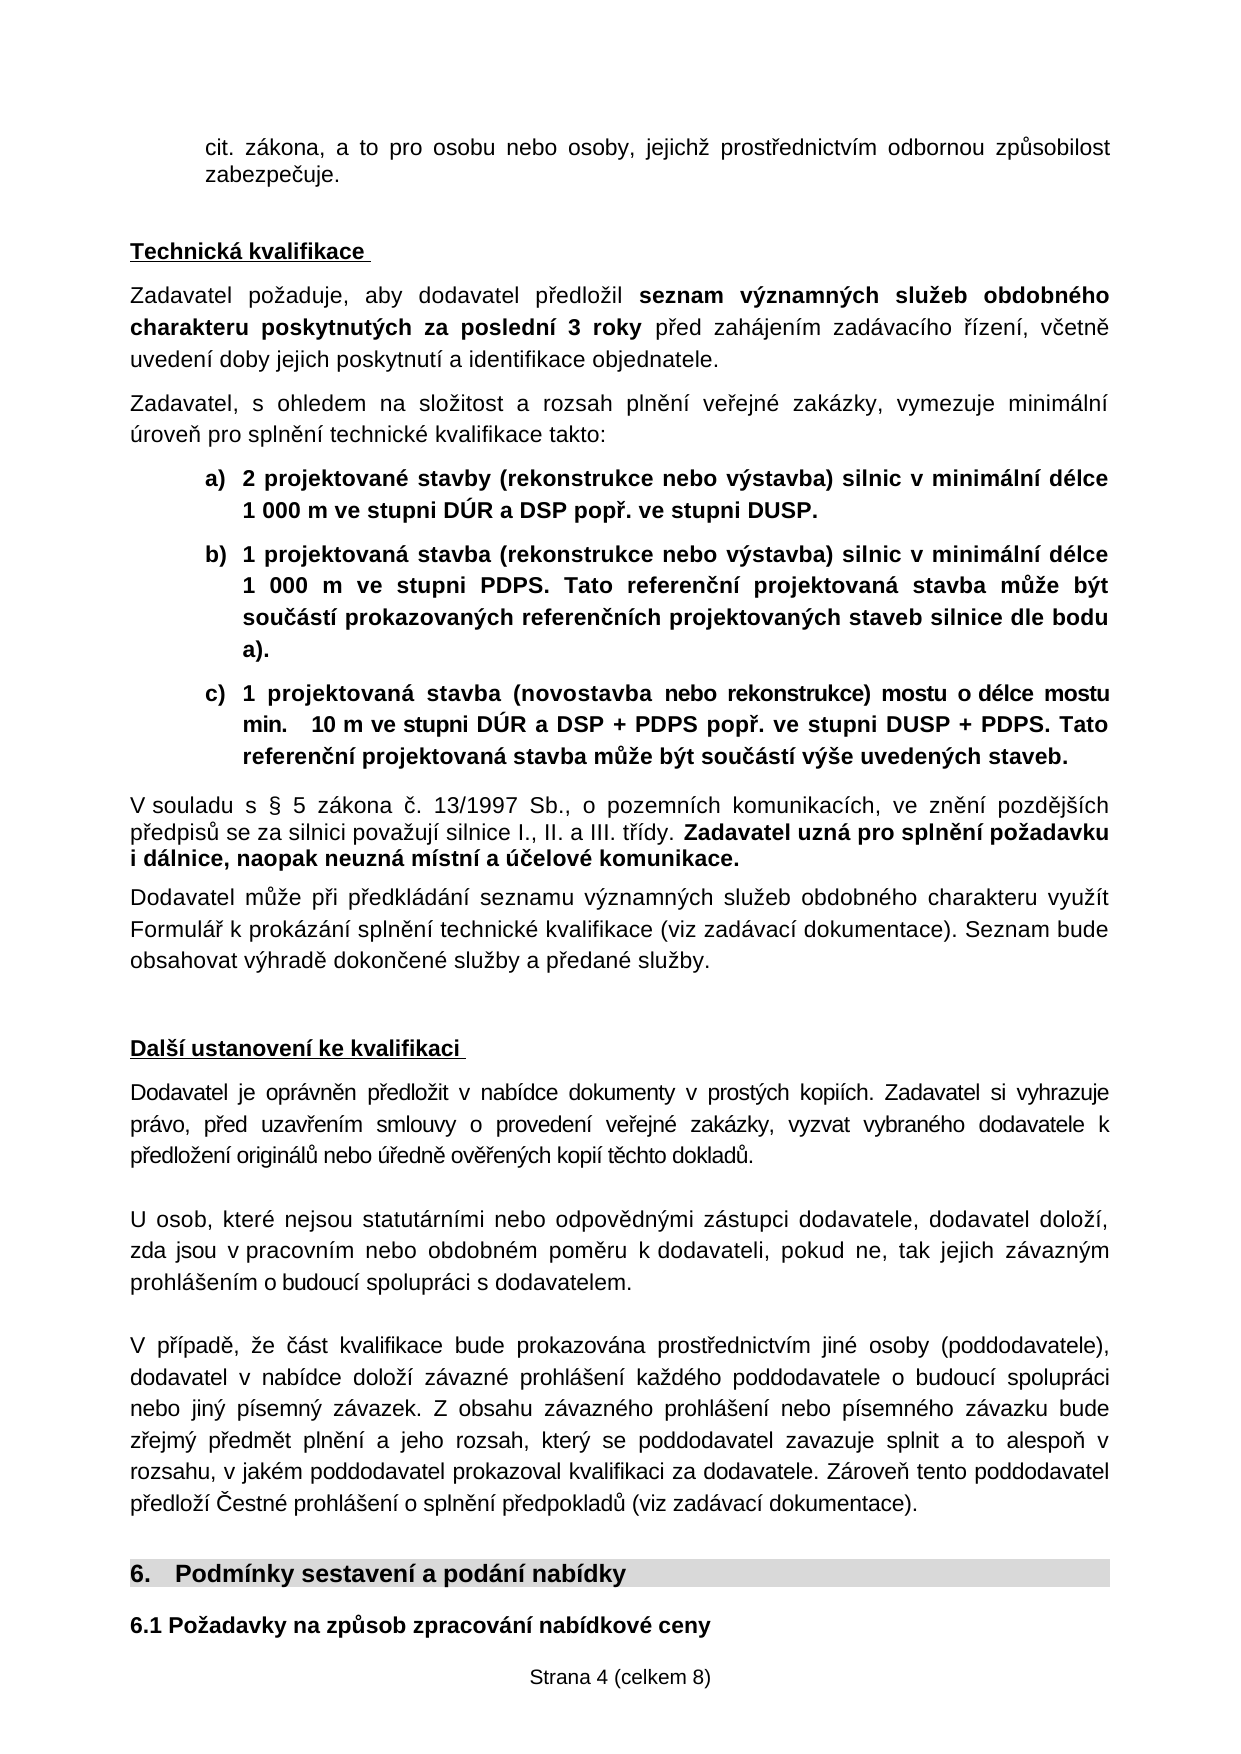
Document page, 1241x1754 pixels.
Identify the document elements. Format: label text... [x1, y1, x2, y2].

text Dodavatel je oprávněn předložit v nabídce dokumenty v prostých kopiích. Zadavatel si vyhrazuje právo, před uzavřením smlouvy o provedení veřejné zakázky, vyzvat vybraného dodavatele k předložení originálů nebo úředně ověřených kopií těchto dokladů. [130, 1079, 1110, 1169]
list 2 projektované stavby (rekonstrukce nebo výstavba) silnic v minimální délce 1 000 m ve stupni DÚR a DSP popř. ve stupni DUSP. [205, 465, 1110, 523]
text V souladu s § 5 zákona č. 13/1997 Sb., o pozemních komunikacích, ve znění pozdějších předpisů se za silnici považují silnice I., II. a III. třídy. Zadavatel uzná pro splnění požadavku i dálnice, naopak neuzná místní a účelové komunikace. [130, 792, 1110, 872]
list Další ustanovení ke kvalifikaci [130, 1035, 1110, 1062]
text Zadavatel, s ohledem na složitost a rozsah plnění veřejné zakázky, vymezuje minimální úroveň pro splnění technické kvalifikace takto: [130, 389, 1110, 447]
text V případě, že část kvalifikace bude prokazována prostřednictvím jiné osoby (poddodavatele), dodavatel v nabídce doloží závazné prohlášení každého poddodavatele o budoucí spolupráci nebo jiný písemný závazek. Z obsahu závazného prohlášení nebo písemného závazku bude zřejmý předmět plnění a jeho rozsah, který se poddodavatel zavazuje splnit a to alespoň v rozsahu, v jakém poddodavatel prokazoval kvalifikaci za dodavatele. Zároveň tento poddodavatel předloží Čestné prohlášení o splnění předpokladů (viz zadávací dokumentace). [130, 1332, 1110, 1516]
text 6.1 Požadavky na způsob zpracování nabídkové ceny [130, 1612, 1110, 1639]
text U osob, které nejsou statutárními nebo odpovědnými zástupci dodavatele, dodavatel doloží, zda jsou v pracovním nebo obdobném poměru k dodavateli, pokud ne, tak jejich závazným prohlášením o budoucí spolupráci s dodavatelem. [130, 1206, 1110, 1295]
list Technická kvalifikace [130, 238, 1110, 265]
text Zadavatel požaduje, aby dodavatel předložil seznam významných služeb obdobného charakteru poskytnutých za poslední 3 roky před zahájením zadávacího řízení, včetně uvedení doby jejich poskytnutí a identifikace objednatele. [130, 282, 1110, 372]
text Dodavatel může při předkládání seznamu významných služeb obdobného charakteru využít Formulář k prokázání splnění technické kvalifikace (viz zadávací dokumentace). Seznam bude obsahovat výhradě dokončené služby a předané služby. [130, 884, 1110, 973]
list 1 projektovaná stavba (novostavba nebo rekonstrukce) mostu o délce mostu min. 10 m ve stupni DÚR a DSP + PDPS popř. ve stupni DUSP + PDPS. Tato referenční projektovaná stavba může být součástí výše uvedených staveb. [205, 679, 1110, 769]
list 1 projektovaná stavba (rekonstrukce nebo výstavba) silnic v minimální délce 1 000 m ve stupni PDPS. Tato referenční projektovaná stavba může být součástí prokazovaných referenčních projektovaných staveb silnice dle bodu a). [205, 541, 1110, 662]
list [167, 134, 1110, 187]
subtitle Podmínky sestavení a podání nabídky [130, 1559, 1110, 1587]
